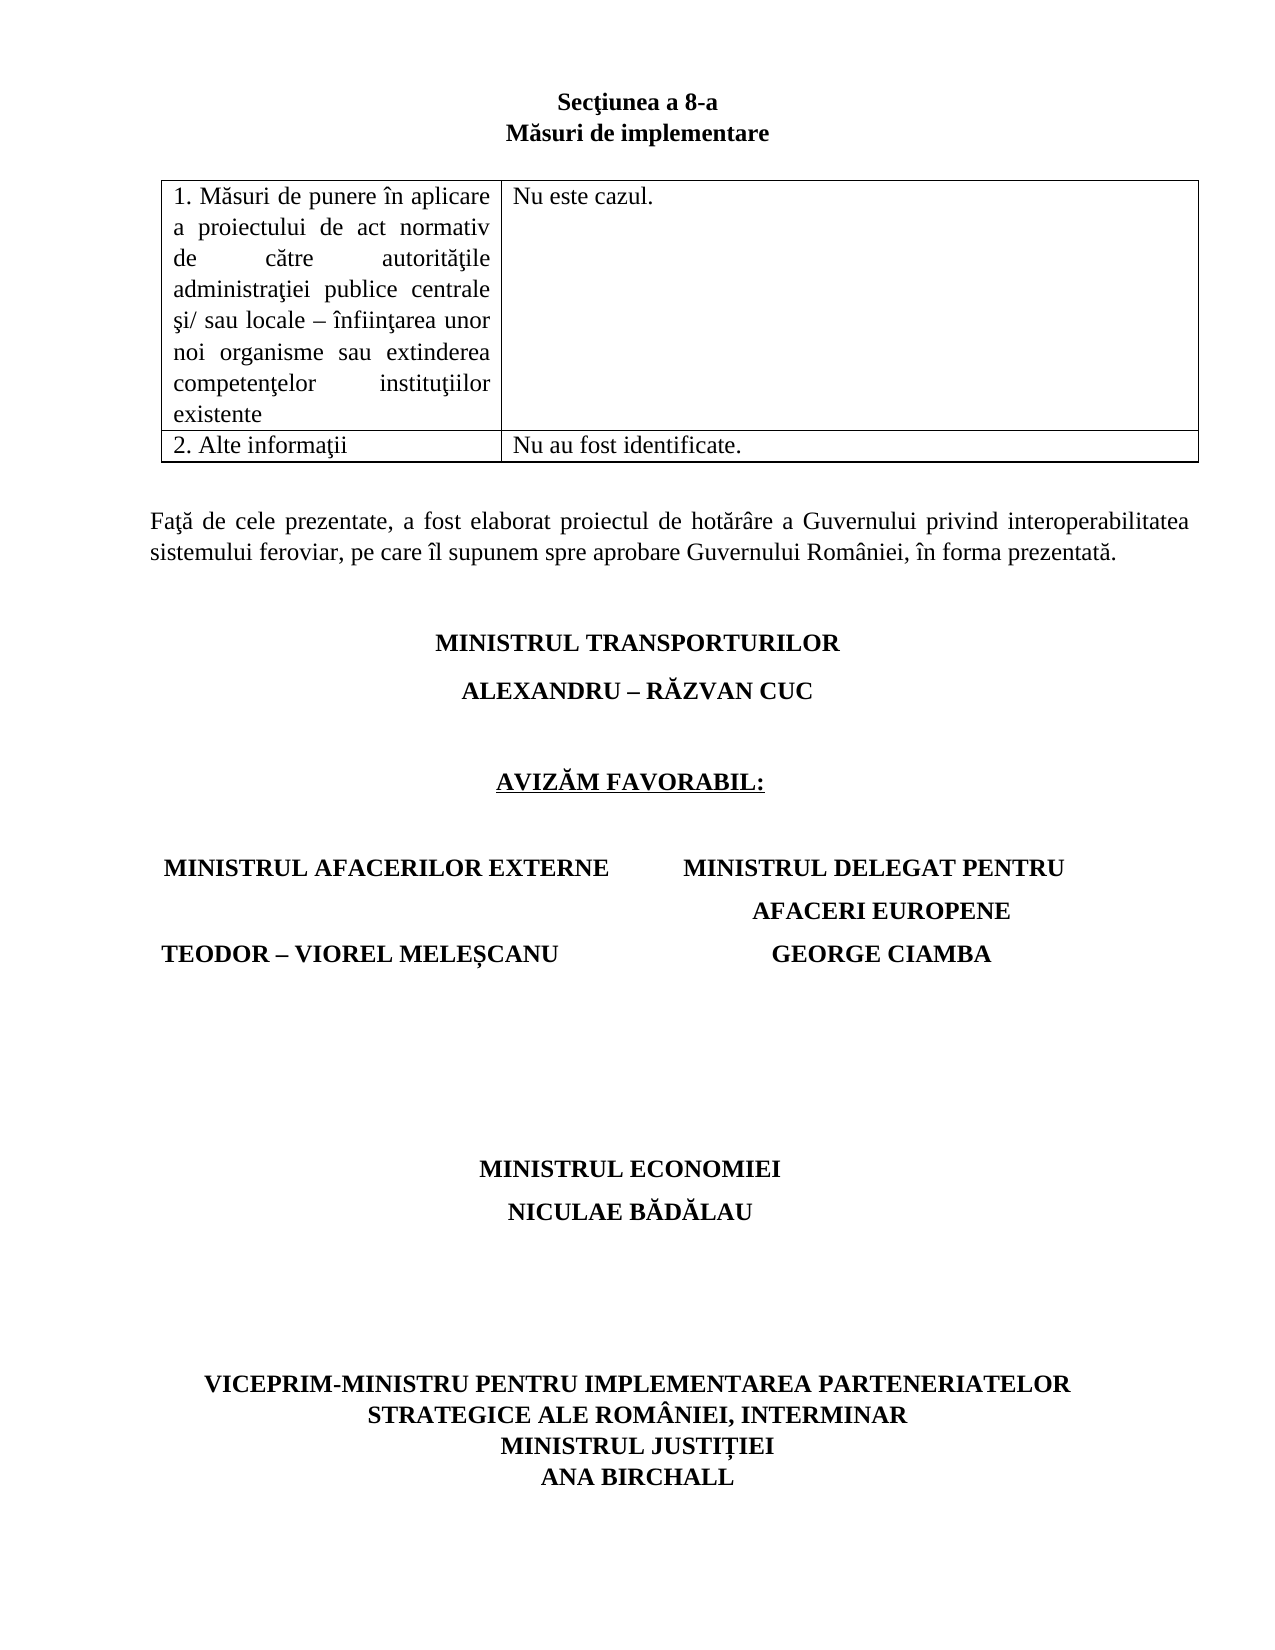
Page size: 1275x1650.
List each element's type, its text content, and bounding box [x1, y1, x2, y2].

text Măsuri de implementare [150, 118, 1125, 147]
table_header Nu este cazul. [502, 181, 1198, 429]
table_header 1. Măsuri de punere în aplicare a proiectului de act normativ de către autorităţile administraţiei publice centrale şi/ sau locale – înfiinţarea unor noi organisme sau extinderea competenţelor instituţiilor existente [162, 181, 501, 429]
text ANA BIRCHALL [150, 1462, 1125, 1491]
table_cell 2. Alte informaţii [162, 431, 501, 461]
table_cell GEORGE CIAMBA [638, 939, 1125, 981]
table_header MINISTRUL AFACERILOR EXTERNE [150, 853, 638, 939]
text AVIZĂM FAVORABIL: [135, 767, 1125, 796]
text Faţă de cele prezentate, a fost elaborat proiectul de hotărâre a Guvernului privind interoperabilitatea sistemului feroviar, pe care îl supunem spre aprobare Guvernului României, în forma prezentată. [150, 506, 1191, 566]
text MINISTRUL ECONOMIEI [135, 1154, 1125, 1182]
table_header MINISTRUL DELEGAT PENTRU AFACERI EUROPENE [638, 853, 1125, 939]
text NICULAE BĂDĂLAU [135, 1197, 1125, 1226]
text VICEPRIM-MINISTRU PENTRU IMPLEMENTAREA PARTENERIATELOR STRATEGICE ALE ROMÂNIEI, INTERMINAR [150, 1369, 1125, 1429]
table_cell Nu au fost identificate. [502, 431, 1198, 461]
text Secţiunea a 8-a [150, 87, 1125, 116]
table_cell TEODOR – VIOREL MELEȘCANU [150, 939, 638, 981]
text ALEXANDRU – RĂZVAN CUC [150, 676, 1125, 705]
text MINISTRUL TRANSPORTURILOR [150, 628, 1125, 657]
text MINISTRUL JUSTIȚIEI [150, 1431, 1125, 1460]
